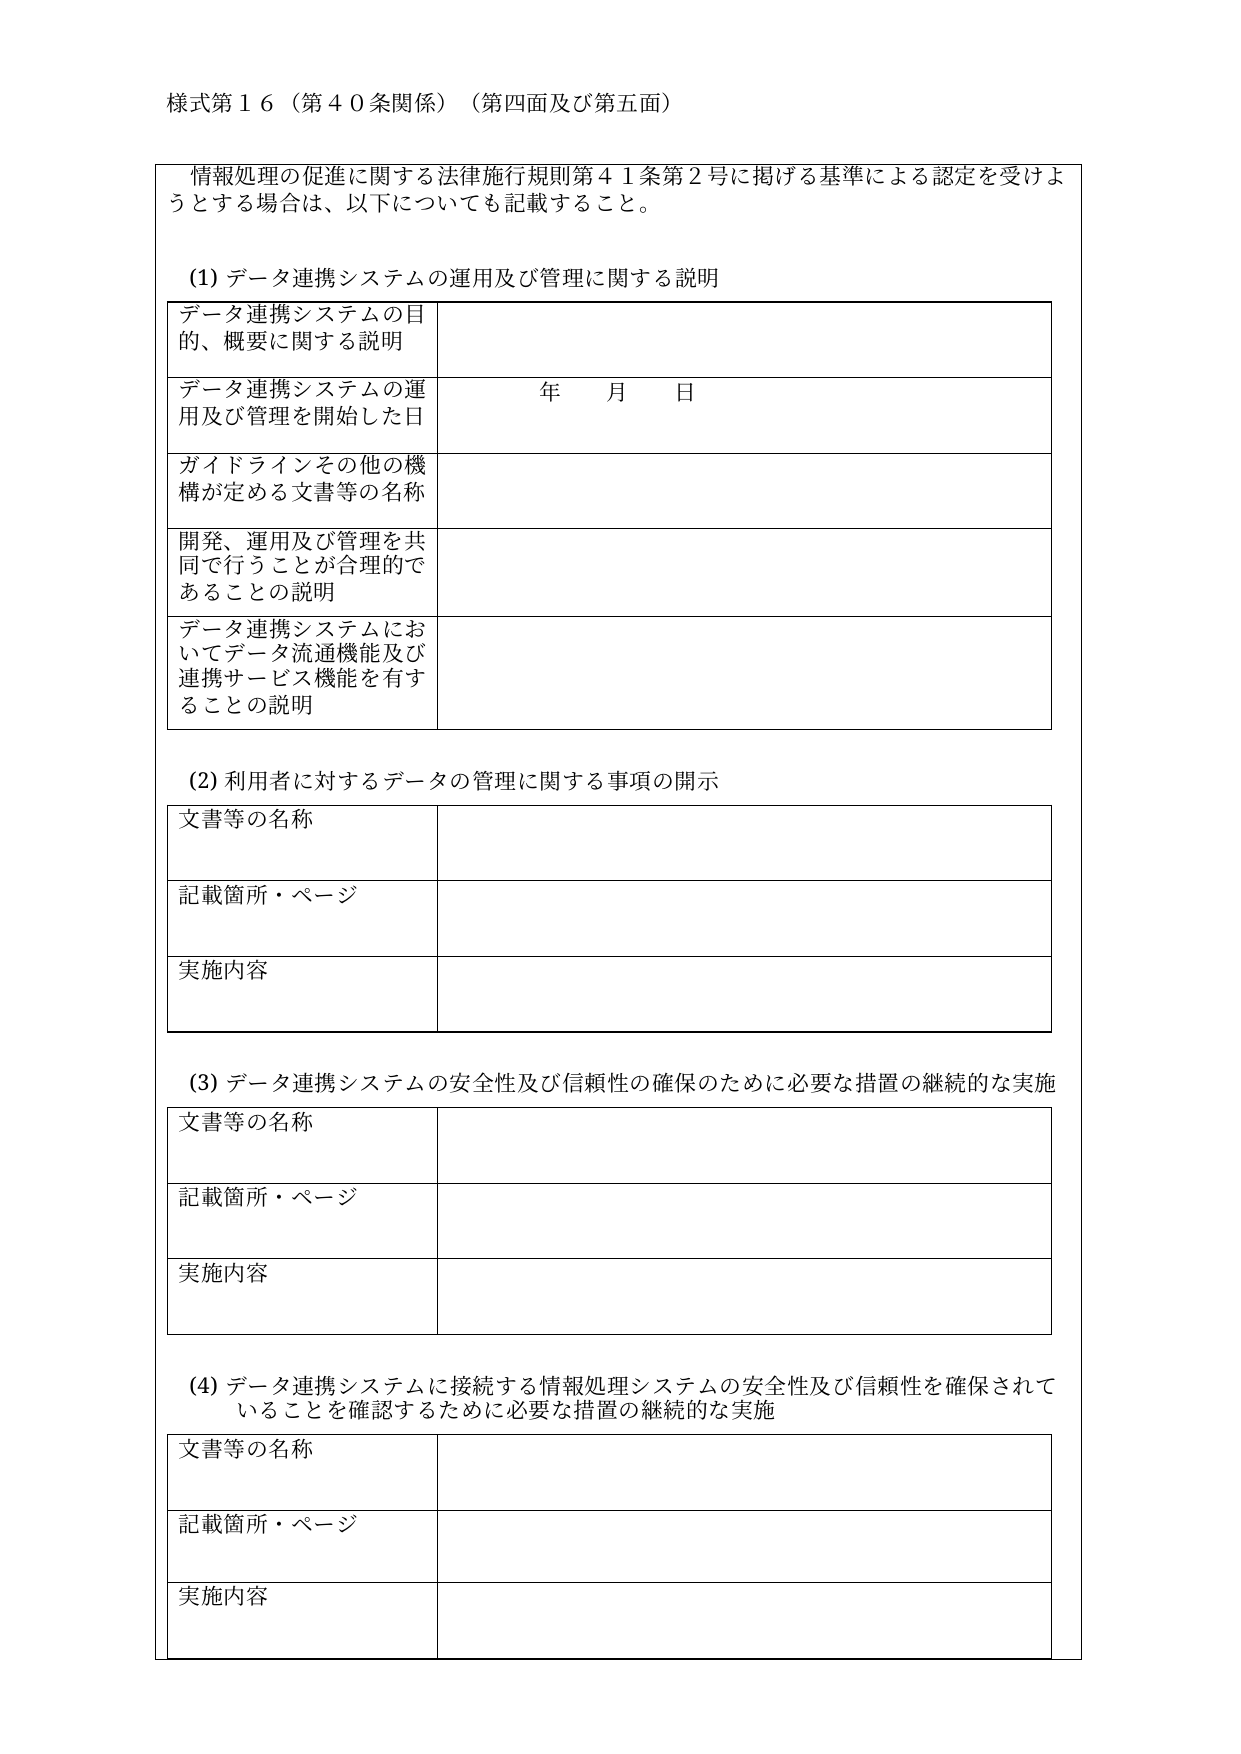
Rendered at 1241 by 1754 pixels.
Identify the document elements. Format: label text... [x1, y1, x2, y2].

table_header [156, 165, 1081, 1658]
text 様式第１６（第４０条関係）（第四面及び第五面） [167, 89, 1070, 114]
